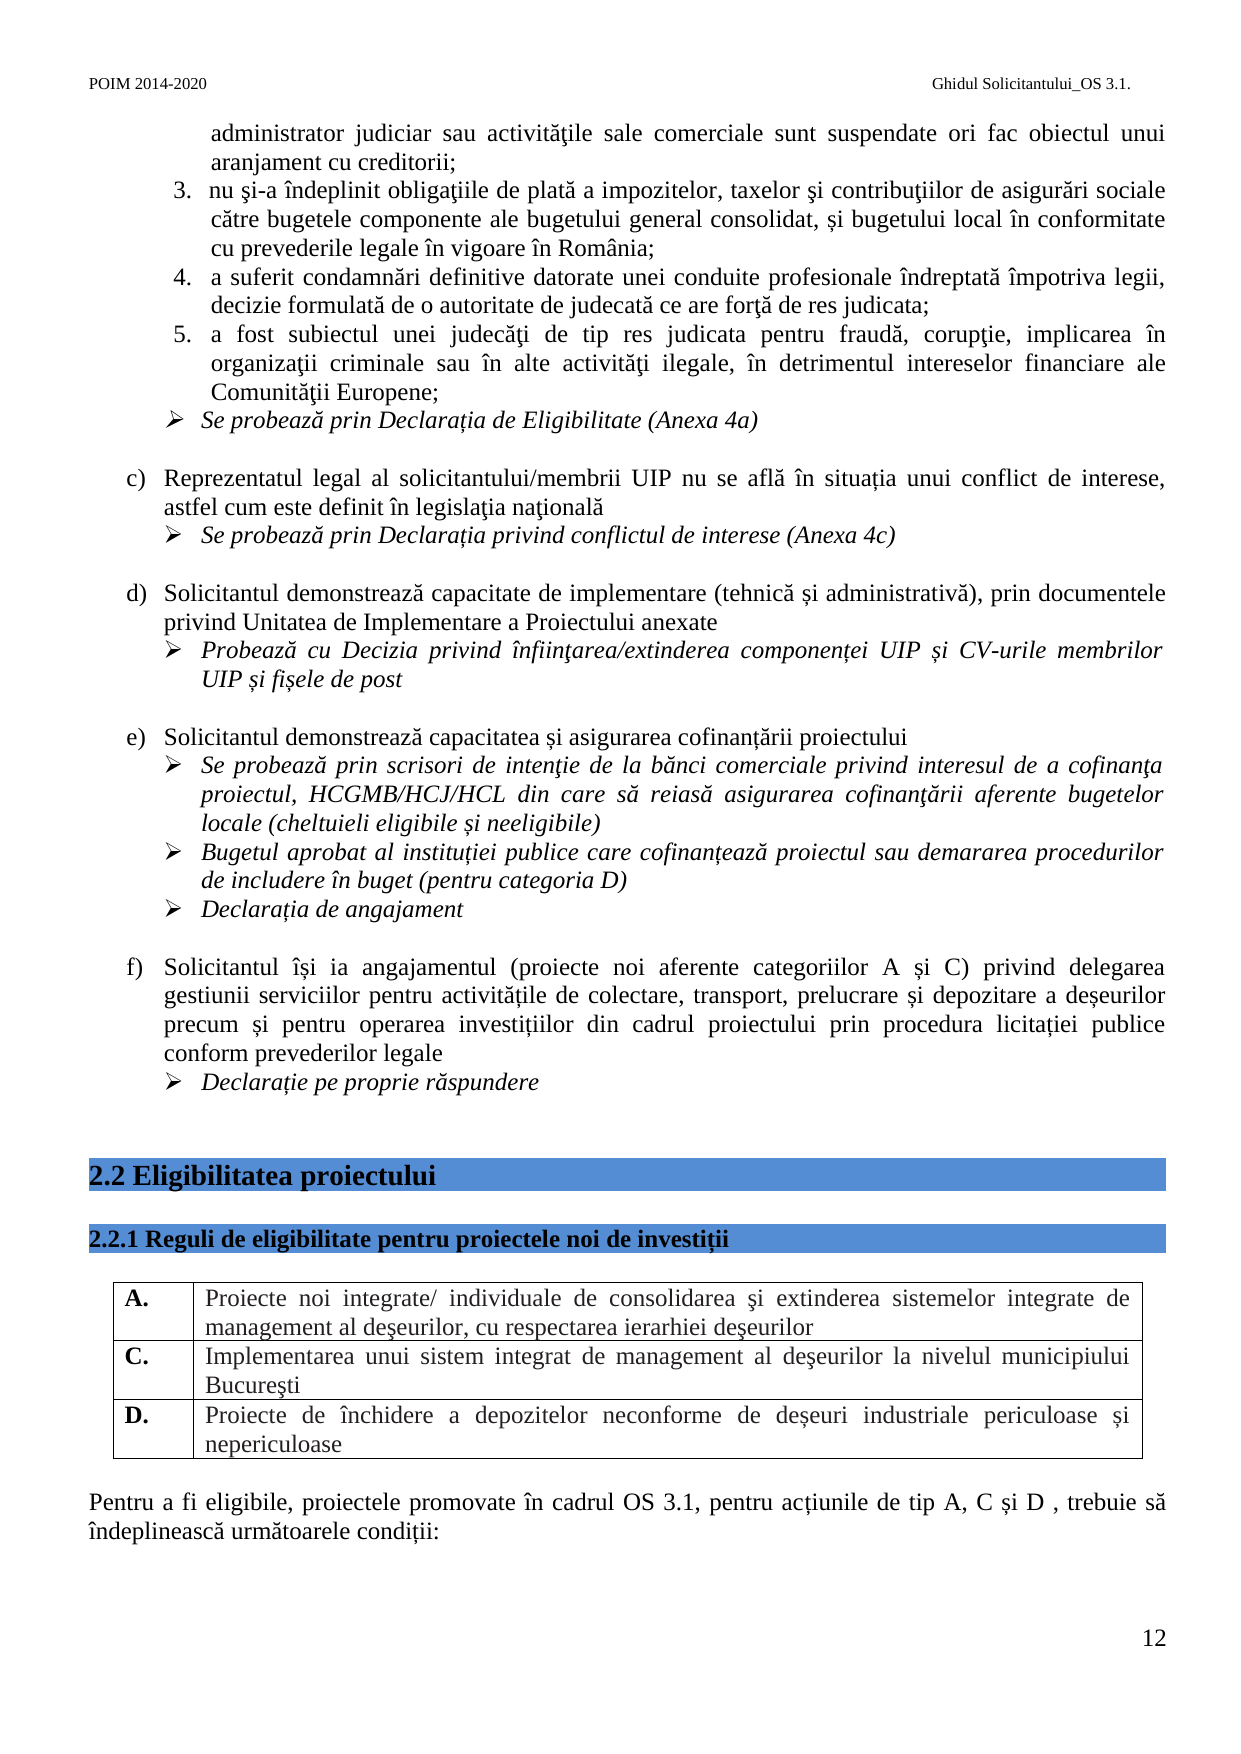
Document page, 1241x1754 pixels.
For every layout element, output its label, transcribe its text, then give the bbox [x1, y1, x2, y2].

list nu şi-a îndeplinit obligaţiile de plată a impozitelor, taxelor şi contribuţiilor de asigurări sociale către bugetele componente ale bugetului general consolidat, și bugetului local în conformitate cu prevederile legale în vigoare în România; [173, 176, 1166, 262]
table_cell Implementarea unui sistem integrat de management al deşeurilor la nivelul municipiului Bucureşti [194, 1341, 1142, 1399]
table_header Proiecte noi integrate/ individuale de consolidarea şi extinderea sistemelor integrate de management al deşeurilor, cu respectarea ierarhiei deşeurilor [194, 1283, 1142, 1340]
list Reprezentatul legal al solicitantului/membrii UIP nu se află în situația unui conflict de interese, astfel cum este definit în legislaţia naţională [126, 463, 1166, 521]
list Solicitantul demonstrează capacitatea și asigurarea cofinanțării proiectului [126, 722, 1166, 751]
list Solicitantul demonstrează capacitate de implementare (tehnică și administrativă), prin documentele privind Unitatea de Implementare a Proiectului anexate [126, 578, 1166, 636]
list a suferit condamnări definitive datorate unei conduite profesionale îndreptată împotriva legii, decizie formulată de o autoritate de judecată ce are forţă de res judicata; [173, 262, 1166, 319]
table_cell C. [114, 1341, 193, 1399]
list Probează cu Decizia privind înfiinţarea/extinderea componenței UIP și CV-urile membrilor UIP și fișele de post [163, 636, 1166, 693]
table_header A. [114, 1283, 193, 1340]
list Solicitantul își ia angajamentul (proiecte noi aferente categoriilor A și C) privind delegarea gestiunii serviciilor pentru activitățile de colectare, transport, prelucrare și depozitare a deșeurilor precum și pentru operarea investițiilor din cadrul proiectului prin procedura licitației publice conform prevederilor legale [126, 952, 1166, 1067]
subtitle 2.2.1 Reguli de eligibilitate pentru proiectele noi de investiții [89, 1224, 1166, 1253]
subtitle 2.2 Eligibilitatea proiectului [89, 1158, 1166, 1191]
text Pentru a fi eligibile, proiectele promovate în cadrul OS 3.1, pentru acțiunile de tip A, C și D , trebuie să îndeplinească următoarele condiții: [89, 1487, 1166, 1545]
table_cell Proiecte de închidere a depozitelor neconforme de deșeuri industriale periculoase și nepericuloase [194, 1400, 1142, 1457]
list Se probează prin Declarația privind conflictul de interese (Anexa 4c) [163, 521, 1166, 549]
list Se probează prin Declarația de Eligibilitate (Anexa 4a) [163, 406, 1166, 434]
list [173, 118, 1166, 176]
table_cell D. [114, 1400, 193, 1457]
list Bugetul aprobat al instituției publice care cofinanțează proiectul sau demararea procedurilor de includere în buget (pentru categoria D) [163, 837, 1166, 894]
list a fost subiectul unei judecăţi de tip res judicata pentru fraudă, corupţie, implicarea în organizaţii criminale sau în alte activităţi ilegale, în detrimentul intereselor financiare ale Comunităţii Europene; [173, 319, 1166, 406]
list Declarația de angajament [163, 894, 1166, 923]
list Declarație pe proprie răspundere [164, 1067, 1166, 1096]
list Se probează prin scrisori de intenţie de la bănci comerciale privind interesul de a cofinanţa proiectul, HCGMB/HCJ/HCL din care să reiasă asigurarea cofinanţării aferente bugetelor locale (cheltuieli eligibile și neeligibile) [163, 751, 1166, 837]
